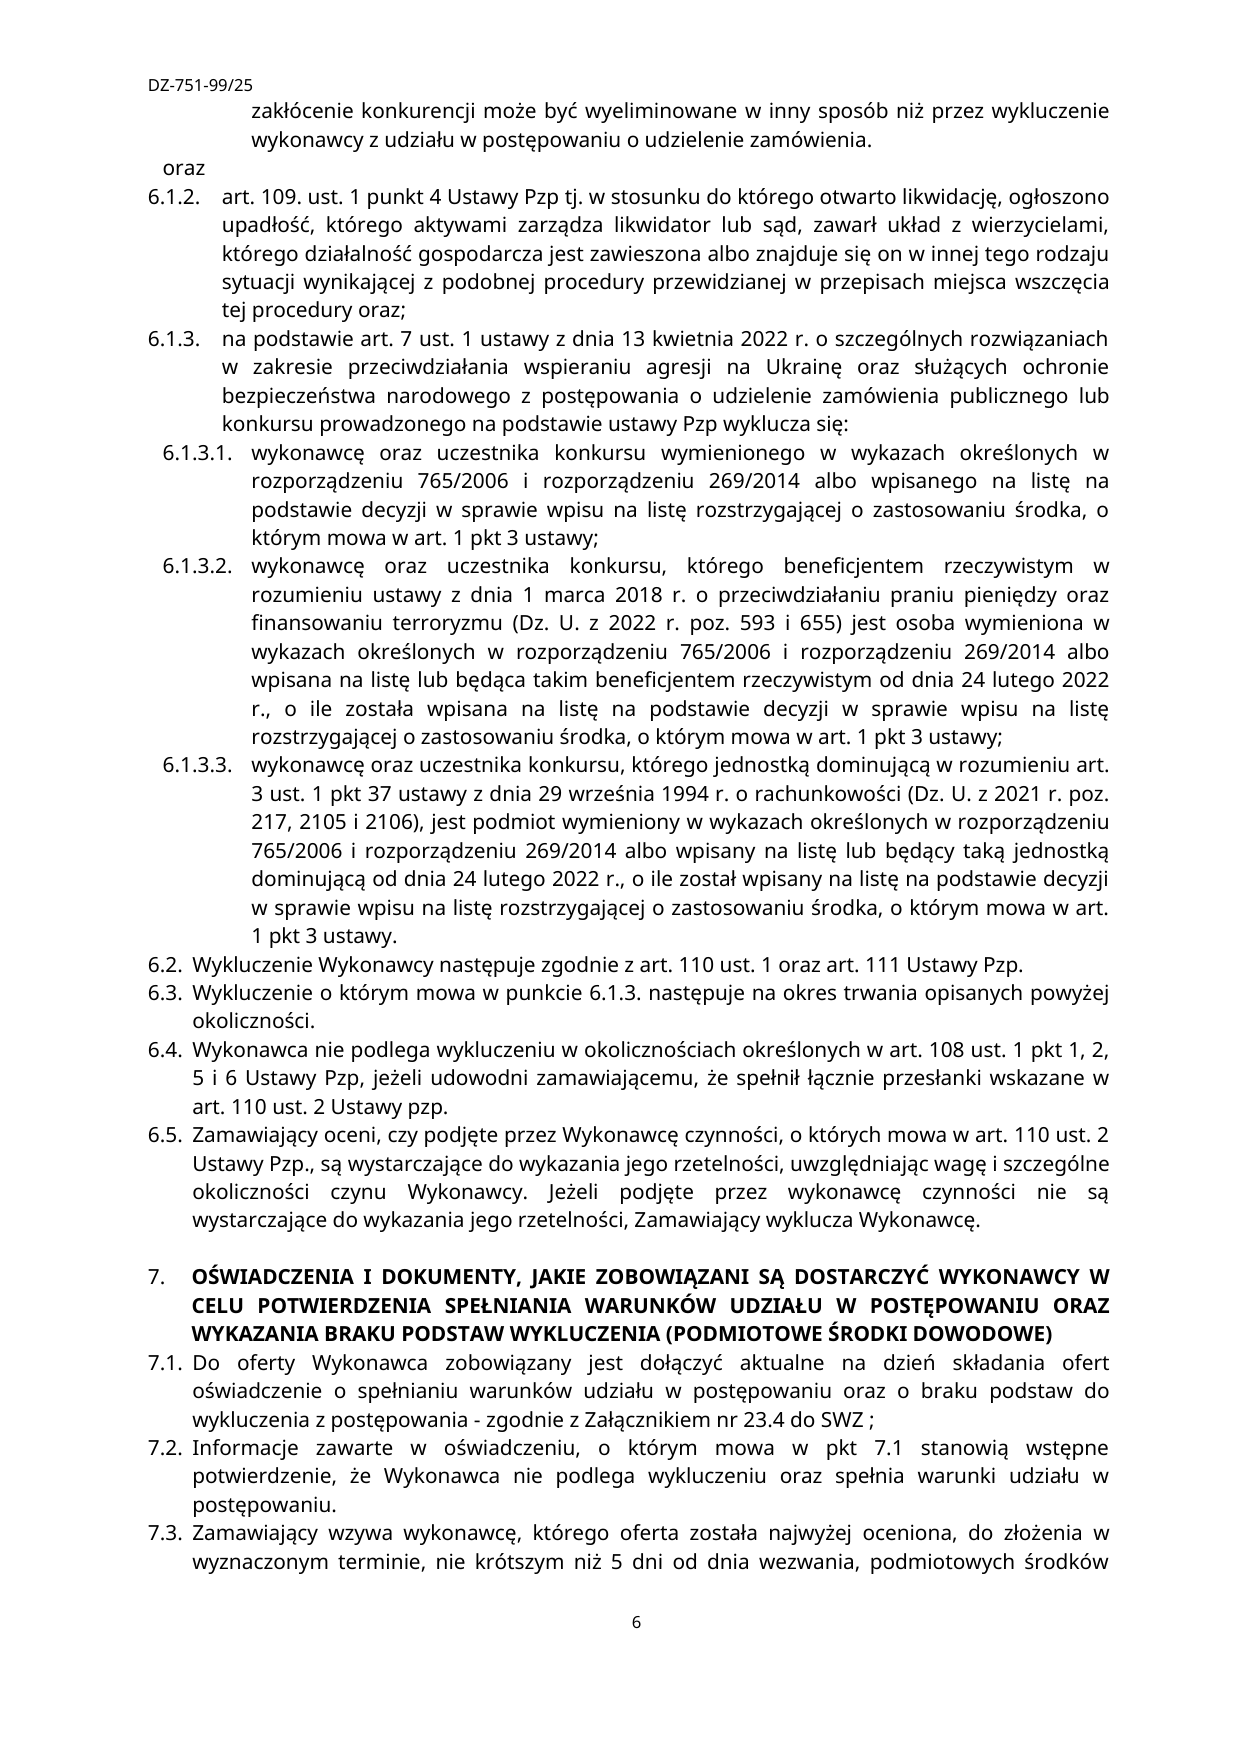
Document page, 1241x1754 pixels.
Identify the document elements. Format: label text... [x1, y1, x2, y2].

list wykonawcę oraz uczestnika konkursu, którego jednostką dominującą w rozumieniu art. 3 ust. 1 pkt 37 ustawy z dnia 29 września 1994 r. o rachunkowości (Dz. U. z 2021 r. poz. 217, 2105 i 2106), jest podmiot wymieniony w wykazach określonych w rozporządzeniu 765/2006 i rozporządzeniu 269/2014 albo wpisany na listę lub będący taką jednostką dominującą od dnia 24 lutego 2022 r., o ile został wpisany na listę na podstawie decyzji w sprawie wpisu na listę rozstrzygającej o zastosowaniu środka, o którym mowa w art. 1 pkt 3 ustawy. [162, 751, 1110, 950]
list wykonawcę oraz uczestnika konkursu wymienionego w wykazach określonych w rozporządzeniu 765/2006 i rozporządzeniu 269/2014 albo wpisanego na listę na podstawie decyzji w sprawie wpisu na listę rozstrzygającej o zastosowaniu środka, o którym mowa w art. 1 pkt 3 ustawy; [162, 438, 1110, 552]
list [148, 1518, 1110, 1575]
list Informacje zawarte w oświadczeniu, o którym mowa w pkt 7.1 stanowią wstępne potwierdzenie, że Wykonawca nie podlega wykluczeniu oraz spełnia warunki udziału w postępowaniu. [148, 1433, 1110, 1518]
list Wykluczenie Wykonawcy następuje zgodnie z art. 110 ust. 1 oraz art. 111 Ustawy Pzp. [148, 950, 1110, 978]
list Do oferty Wykonawca zobowiązany jest dołączyć aktualne na dzień składania ofert oświadczenie o spełnianiu warunków udziału w postępowaniu oraz o braku podstaw do wykluczenia z postępowania - zgodnie z Załącznikiem nr 23.4 do SWZ ; [148, 1348, 1110, 1433]
list art. 109. ust. 1 punkt 4 Ustawy Pzp tj. w stosunku do którego otwarto likwidację, ogłoszono upadłość, którego aktywami zarządza likwidator lub sąd, zawarł układ z wierzycielami, którego działalność gospodarcza jest zawieszona albo znajduje się on w innej tego rodzaju sytuacji wynikającej z podobnej procedury przewidzianej w przepisach miejsca wszczęcia tej procedury oraz; [148, 182, 1110, 324]
list Zamawiający oceni, czy podjęte przez Wykonawcę czynności, o których mowa w art. 110 ust. 2 Ustawy Pzp., są wystarczające do wykazania jego rzetelności, uwzględniając wagę i szczególne okoliczności czynu Wykonawcy. Jeżeli podjęte przez wykonawcę czynności nie są wystarczające do wykazania jego rzetelności, Zamawiający wyklucza Wykonawcę. [148, 1120, 1110, 1234]
list Wykluczenie o którym mowa w punkcie 6.1.3. następuje na okres trwania opisanych powyżej okoliczności. [148, 978, 1110, 1035]
text oraz [162, 153, 1110, 182]
list OŚWIADCZENIA I DOKUMENTY, JAKIE ZOBOWIĄZANI SĄ DOSTARCZYĆ WYKONAWCY W CELU POTWIERDZENIA SPEŁNIANIA WARUNKÓW UDZIAŁU W POSTĘPOWANIU ORAZ WYKAZANIA BRAKU PODSTAW WYKLUCZENIA (PODMIOTOWE ŚRODKI DOWODOWE) [148, 1262, 1110, 1348]
list na podstawie art. 7 ust. 1 ustawy z dnia 13 kwietnia 2022 r. o szczególnych rozwiązaniach w zakresie przeciwdziałania wspieraniu agresji na Ukrainę oraz służących ochronie bezpieczeństwa narodowego z postępowania o udzielenie zamówienia publicznego lub konkursu prowadzonego na podstawie ustawy Pzp wyklucza się: [148, 324, 1110, 438]
list Wykonawca nie podlega wykluczeniu w okolicznościach określonych w art. 108 ust. 1 pkt 1, 2, 5 i 6 Ustawy Pzp, jeżeli udowodni zamawiającemu, że spełnił łącznie przesłanki wskazane w art. 110 ust. 2 Ustawy pzp. [148, 1035, 1110, 1120]
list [162, 97, 1110, 153]
list wykonawcę oraz uczestnika konkursu, którego beneficjentem rzeczywistym w rozumieniu ustawy z dnia 1 marca 2018 r. o przeciwdziałaniu praniu pieniędzy oraz finansowaniu terroryzmu (Dz. U. z 2022 r. poz. 593 i 655) jest osoba wymieniona w wykazach określonych w rozporządzeniu 765/2006 i rozporządzeniu 269/2014 albo wpisana na listę lub będąca takim beneficjentem rzeczywistym od dnia 24 lutego 2022 r., o ile została wpisana na listę na podstawie decyzji w sprawie wpisu na listę rozstrzygającej o zastosowaniu środka, o którym mowa w art. 1 pkt 3 ustawy; [162, 552, 1110, 751]
